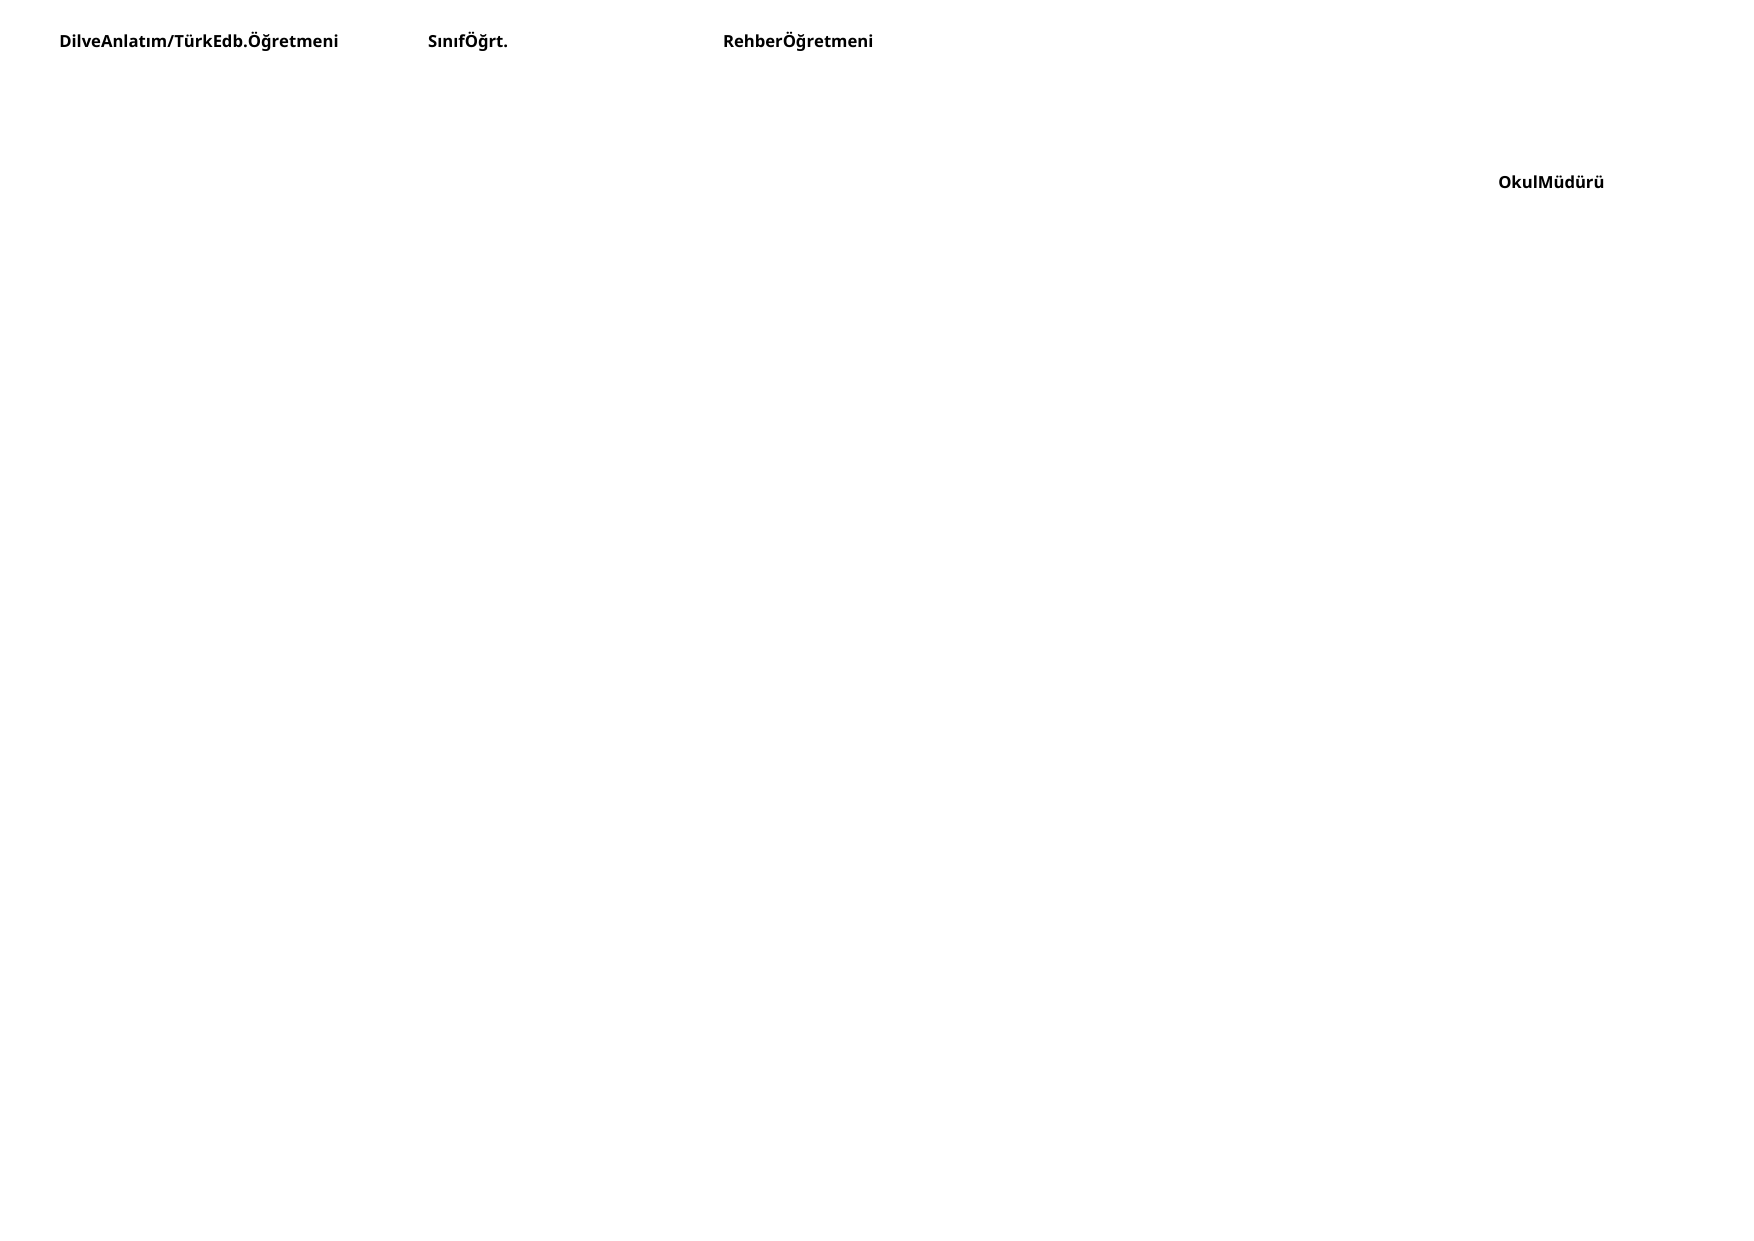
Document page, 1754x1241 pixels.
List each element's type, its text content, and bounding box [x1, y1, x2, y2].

text DilveAnlatım/TürkEdb.Öğretmeni SınıfÖğrt. RehberÖğretmeni [59, 29, 1724, 52]
text OkulMüdürü [59, 170, 1724, 193]
